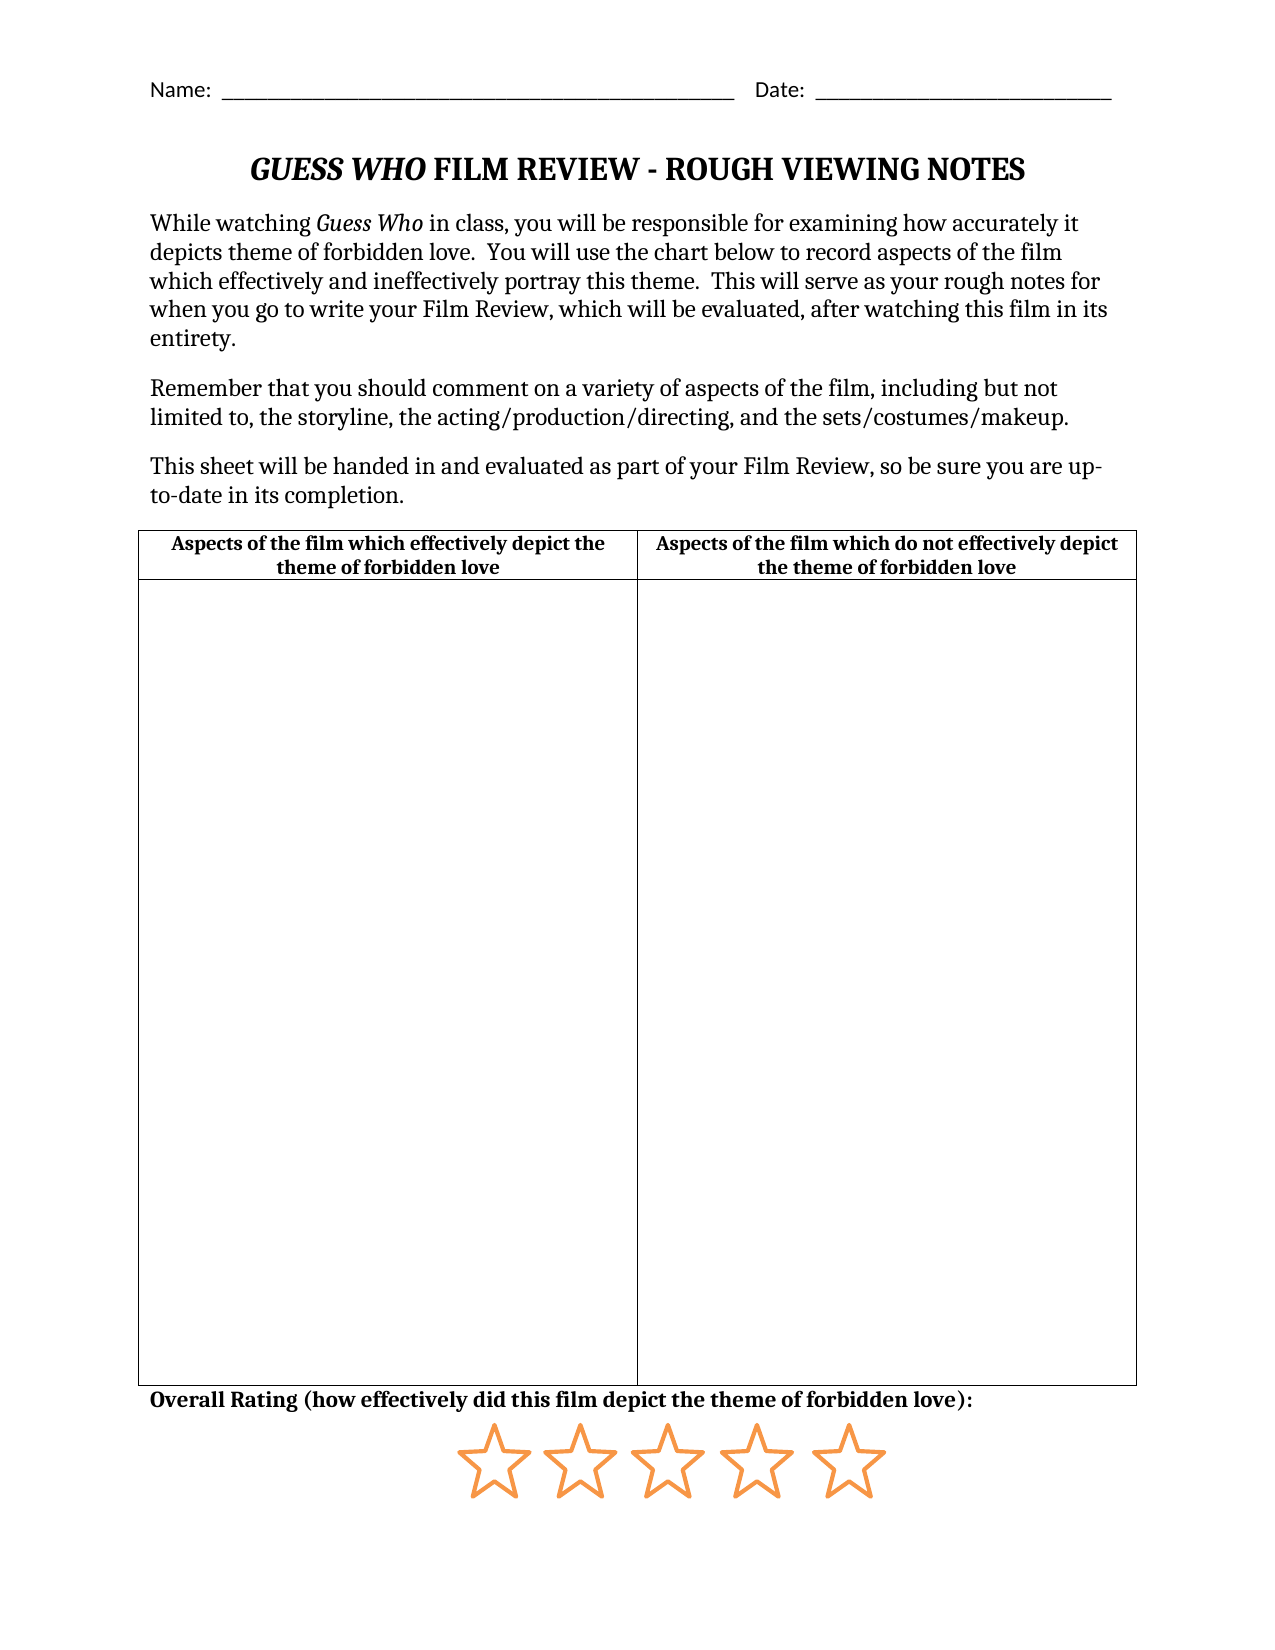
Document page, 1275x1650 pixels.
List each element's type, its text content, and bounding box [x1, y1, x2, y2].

table_cell [139, 580, 637, 1385]
text This sheet will be handed in and evaluated as part of your Film Review, so be sure you are up-to-date in its completion. [150, 452, 1125, 509]
text Remember that you should comment on a variety of aspects of the film, including but not limited to, the storyline, the acting/production/directing, and the sets/costumes/makeup. [150, 374, 1125, 431]
table_header Aspects of the film which effectively depict the theme of forbidden love [139, 531, 637, 579]
text Overall Rating (how effectively did this film depict the theme of forbidden love): [150, 1386, 1125, 1413]
text GUESS WHO FILM REVIEW - ROUGH VIEWING NOTES [150, 150, 1125, 188]
text While watching Guess Who in class, you will be responsible for examining how accurately it depicts theme of forbidden love. You will use the chart below to record aspects of the film which effectively and ineffectively portray this theme. This will serve as your rough notes for when you go to write your Film Review, which will be evaluated, after watching this film in its entirety. [150, 209, 1125, 353]
table_cell [638, 580, 1136, 1385]
table_header Aspects of the film which do not effectively depict the theme of forbidden love [638, 531, 1136, 579]
